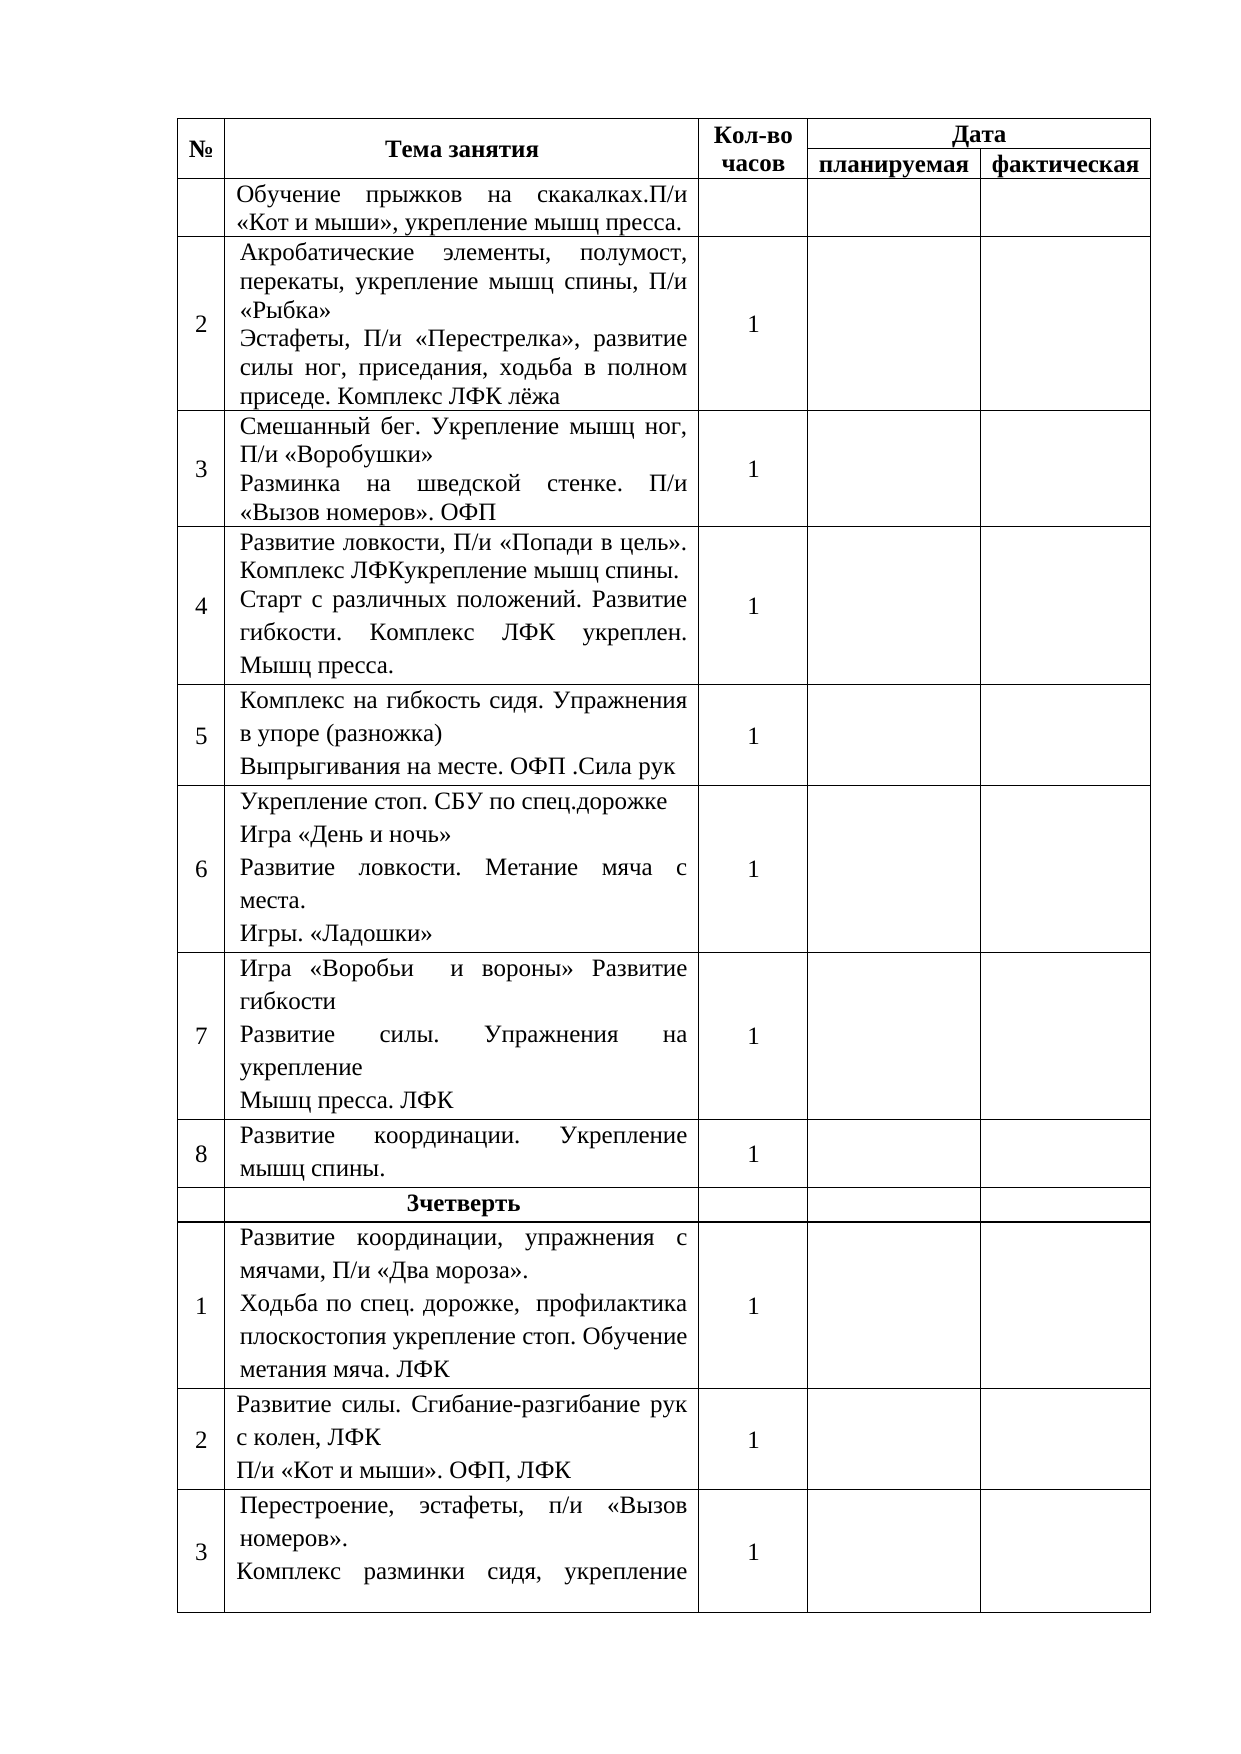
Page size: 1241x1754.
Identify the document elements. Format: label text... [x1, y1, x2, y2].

table_cell [981, 1223, 1150, 1388]
table_cell Развитие силы. Сгибание-разгибание рук с колен, ЛФК П/и «Кот и мыши». ОФП, ЛФК [225, 1389, 698, 1489]
table_header Дата [808, 119, 1150, 148]
table_cell Развитие ловкости, П/и «Попади в цель». Комплекс ЛФКукрепление мышц спины. Старт с различных положений. Развитие гибкости. Комплекс ЛФК укреплен. Мышц пресса. [225, 527, 698, 684]
table_cell [981, 1490, 1150, 1612]
table_cell 1 [699, 953, 807, 1119]
table_cell планируемая [808, 149, 980, 178]
table_cell [981, 1120, 1150, 1187]
table_cell [808, 953, 980, 1119]
table_cell [178, 1188, 224, 1221]
table_cell [981, 1389, 1150, 1489]
table_cell 1 [699, 1389, 807, 1489]
table_cell [178, 179, 224, 236]
table_cell 2 [178, 237, 224, 410]
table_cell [225, 1490, 698, 1612]
table_cell [981, 411, 1150, 526]
table_cell Развитие координации, упражнения с мячами, П/и «Два мороза». Ходьба по спец. дорожке, профилактика плоскостопия укрепление стоп. Обучение метания мяча. ЛФК [225, 1223, 698, 1388]
table_cell Игра «Воробьи и вороны» Развитие гибкости Развитие силы. Упражнения на укрепление Мышц пресса. ЛФК [225, 953, 698, 1119]
table_cell 3 [178, 411, 224, 526]
table_header № [178, 119, 224, 178]
table_cell [808, 1223, 980, 1388]
table_cell 1 [699, 1223, 807, 1388]
table_cell 1 [699, 1490, 807, 1612]
table_cell 1 [699, 1120, 807, 1187]
table_cell [981, 1188, 1150, 1221]
table_header Тема занятия [225, 119, 698, 178]
table_cell [808, 1120, 980, 1187]
table_cell [981, 953, 1150, 1119]
table_cell [808, 1188, 980, 1221]
table_cell 2 [178, 1389, 224, 1489]
table_cell 7 [178, 953, 224, 1119]
table_cell 1 [699, 237, 807, 410]
table_cell [808, 1389, 980, 1489]
table_cell Смешанный бег. Укрепление мышц ног, П/и «Воробушки» Разминка на шведской стенке. П/и «Вызов номеров». ОФП [225, 411, 698, 526]
table_cell 3четверть [225, 1188, 698, 1221]
table_cell [981, 685, 1150, 785]
table_cell [699, 1188, 807, 1221]
table_cell 1 [699, 786, 807, 952]
table_cell [808, 527, 980, 684]
table_cell фактическая [981, 149, 1150, 178]
table_cell 1 [178, 1223, 224, 1388]
table_cell [981, 527, 1150, 684]
table_cell [808, 411, 980, 526]
table_cell [808, 685, 980, 785]
table_cell 8 [178, 1120, 224, 1187]
table_cell Укрепление стоп. СБУ по спец.дорожке Игра «День и ночь» Развитие ловкости. Метание мяча с места. Игры. «Ладошки» [225, 786, 698, 952]
table_cell 1 [699, 685, 807, 785]
table_cell Развитие координации. Укрепление мышц спины. [225, 1120, 698, 1187]
table_cell 1 [699, 527, 807, 684]
table_cell [981, 786, 1150, 952]
table_cell [808, 786, 980, 952]
table_header Кол-во часов [699, 119, 807, 178]
table_cell [981, 237, 1150, 410]
table_cell 1 [699, 411, 807, 526]
table_cell [808, 237, 980, 410]
table_cell 4 [178, 527, 224, 684]
table_cell 5 [178, 685, 224, 785]
table_cell 3 [178, 1490, 224, 1612]
table_cell 6 [178, 786, 224, 952]
table_cell [808, 1490, 980, 1612]
table_cell Комплекс на гибкость сидя. Упражнения в упоре (разножка) Выпрыгивания на месте. ОФП .Сила рук [225, 685, 698, 785]
table_cell Акробатические элементы, полумост, перекаты, укрепление мышц спины, П/и «Рыбка» Эстафеты, П/и «Перестрелка», развитие силы ног, приседания, ходьба в полном приседе. Комплекс ЛФК лёжа [225, 237, 698, 410]
